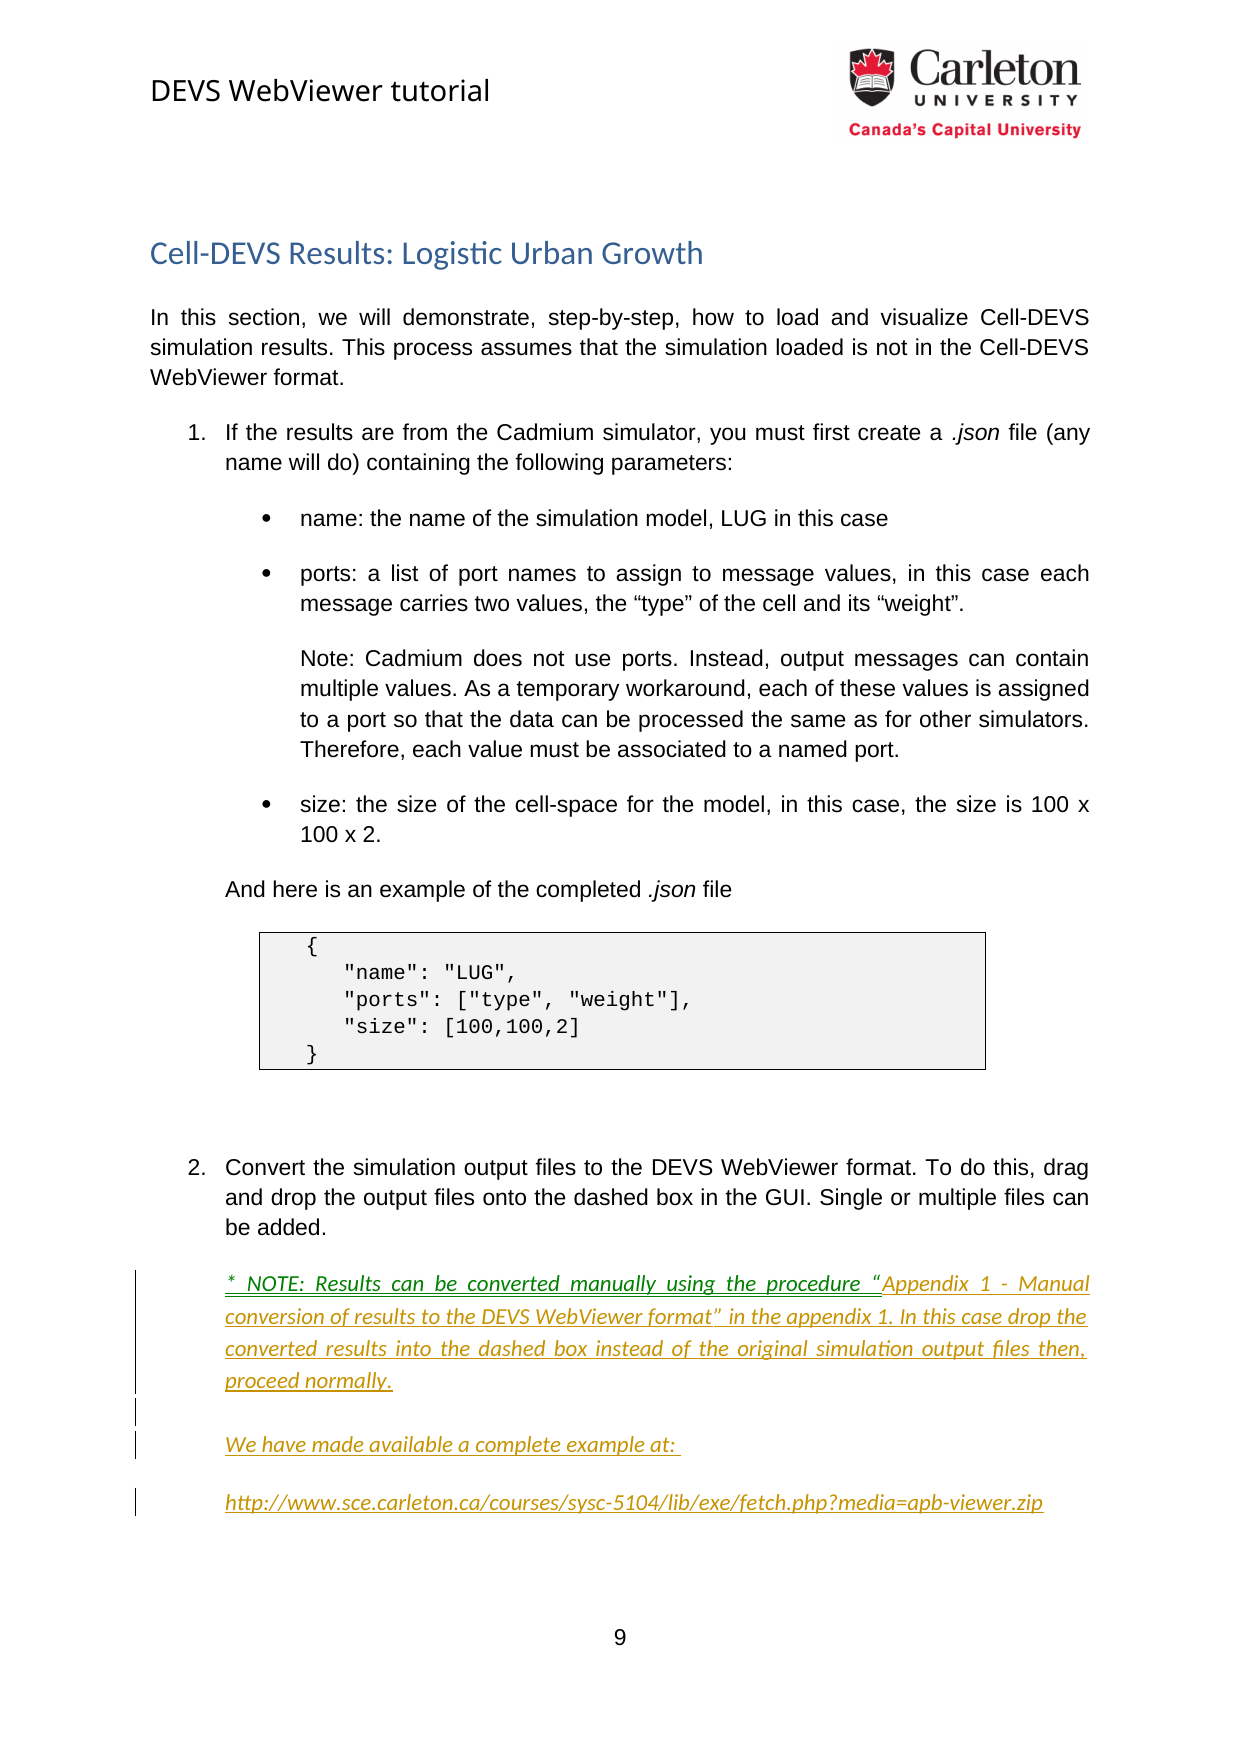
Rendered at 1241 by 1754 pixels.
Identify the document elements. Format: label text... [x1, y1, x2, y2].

text "size": [100,100,2] [260, 1013, 985, 1040]
text "name": "LUG", [260, 959, 985, 986]
text "ports": ["type", "weight"], [260, 986, 985, 1013]
text { [260, 933, 985, 958]
text And here is an example of the completed .json file [225, 876, 1090, 903]
list Convert the simulation output files to the DEVS WebViewer format. To do this, drag and drop the output files onto the dashed box in the GUI. Single or multiple files can be added. [187, 1154, 1090, 1241]
subtitle Cell-DEVS Results: Logistic Urban Growth [150, 232, 1090, 272]
list ports: a list of port names to assign to message values, in this case each message carries two values, the “type” of the cell and its “weight”. [262, 560, 1090, 616]
picture [835, 37, 1090, 143]
list Note: Cadmium does not use ports. Instead, output messages can contain multiple values. As a temporary workaround, each of these values is assigned to a port so that the data can be processed the same as for other simulators. Therefore, each value must be associated to a named port. [300, 645, 1090, 762]
text } [260, 1040, 985, 1069]
list If the results are from the Cadmium simulator, you must first create a .json file (any name will do) containing the following parameters: [187, 419, 1090, 476]
list name: the name of the simulation model, LUG in this case [262, 504, 1090, 531]
list size: the size of the cell-space for the model, in this case, the size is 100 x 100 x 2. [262, 791, 1090, 847]
text In this section, we will demonstrate, step-by-step, how to load and visualize Cell-DEVS simulation results. This process assumes that the simulation loaded is not in the Cell-DEVS WebViewer format. [150, 303, 1090, 390]
